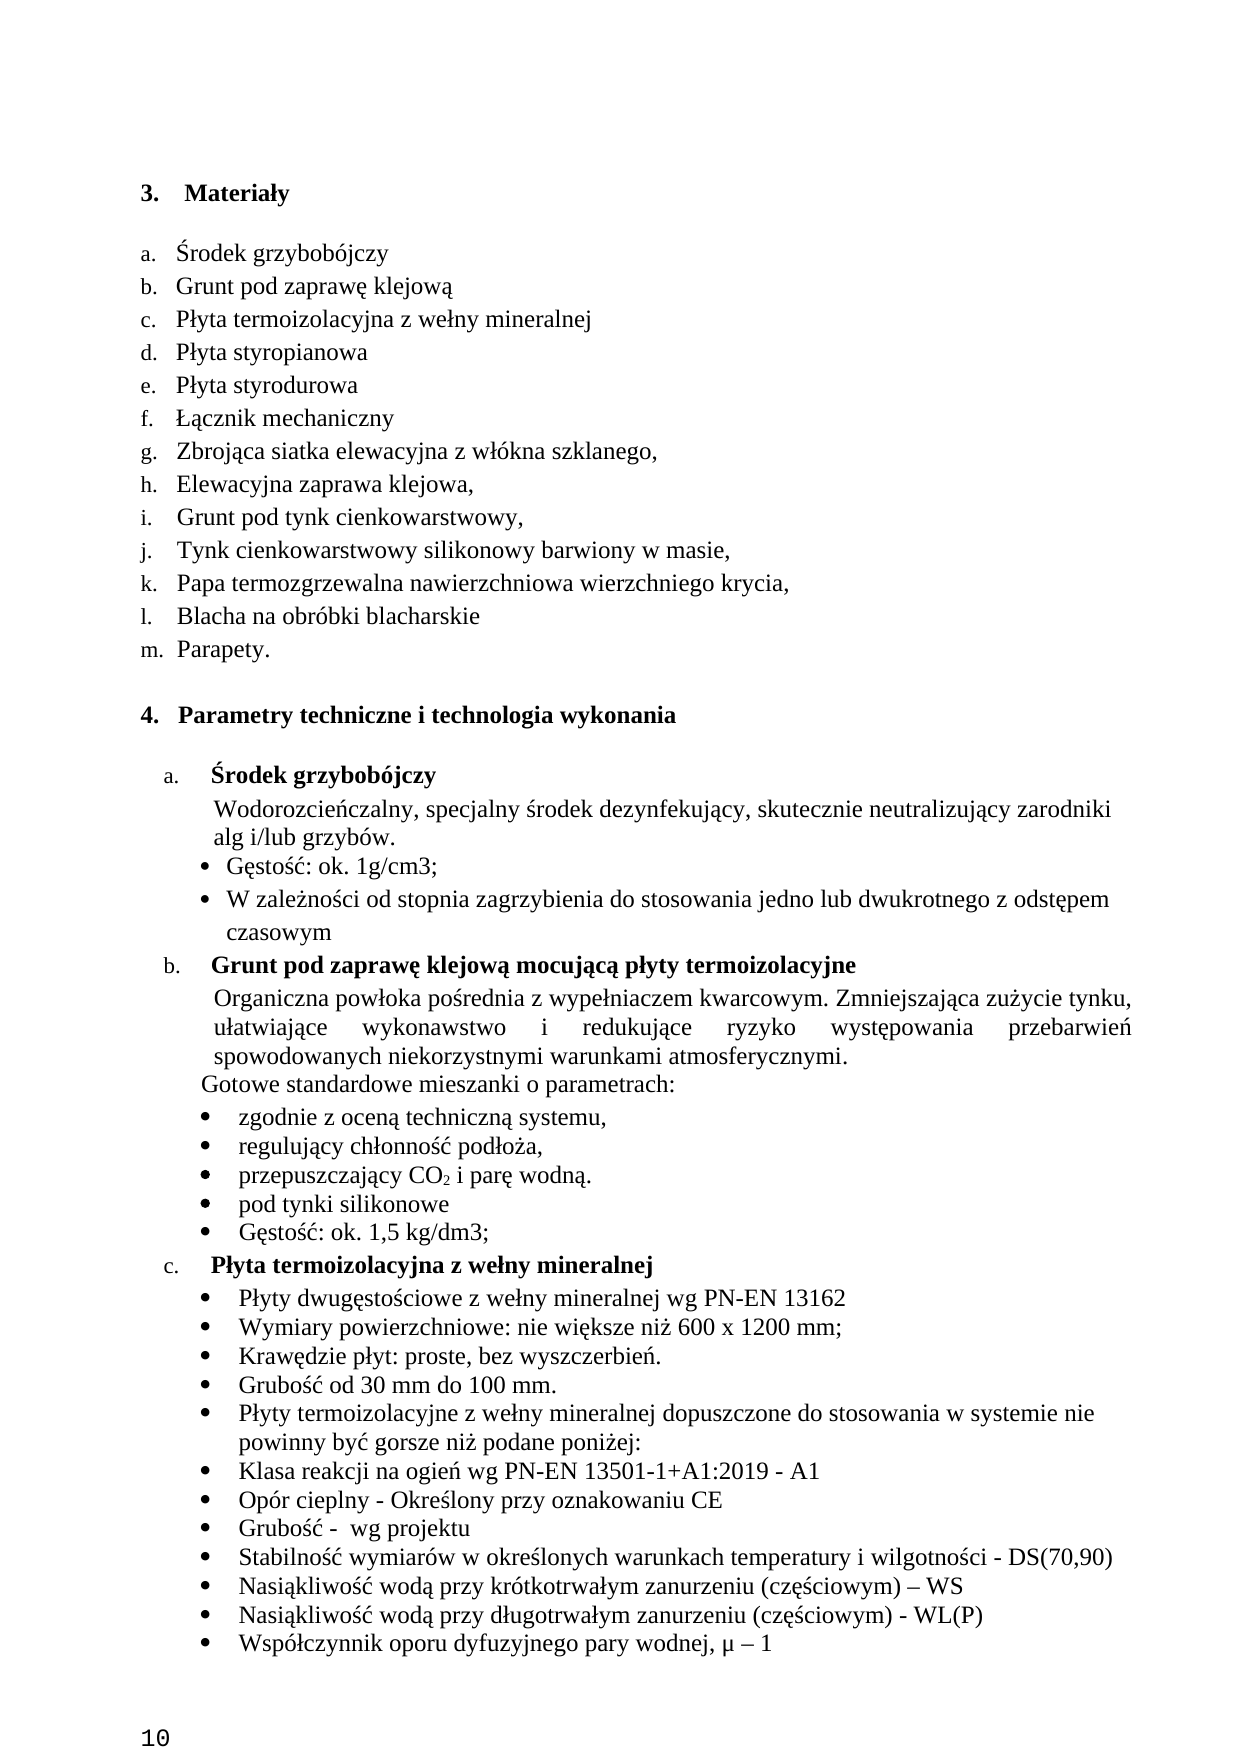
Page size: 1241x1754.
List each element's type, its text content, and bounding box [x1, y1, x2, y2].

list czasowym [140, 917, 1132, 946]
list Opór cieplny - Określony przy oznakowaniu CE [201, 1485, 1132, 1513]
list Grubość - wg projektu [201, 1513, 1132, 1542]
list Blacha na obróbki blacharskie [140, 601, 1132, 630]
list regulujący chłonność podłoża, [201, 1131, 1132, 1160]
list Tynk cienkowarstwowy silikonowy barwiony w masie, [140, 535, 1132, 564]
list Płyta styropianowa [140, 337, 1132, 366]
list Środek grzybobójczy [140, 238, 1132, 267]
list Grunt pod tynk cienkowarstwowy, [140, 502, 1132, 531]
list Łącznik mechaniczny [140, 403, 1132, 432]
list Zbrojąca siatka elewacyjna z włókna szklanego, [140, 436, 1132, 465]
text Gotowe standardowe mieszanki o parametrach: [140, 1069, 1132, 1098]
list Płyta styrodurowa [140, 370, 1132, 399]
text Organiczna powłoka pośrednia z wypełniaczem kwarcowym. Zmniejszająca zużycie tynku, ułatwiające wykonawstwo i redukujące ryzyko występowania przebarwień spowodowanych niekorzystnymi warunkami atmosferycznymi. [214, 983, 1132, 1069]
list Płyty termoizolacyjne z wełny mineralnej dopuszczone do stosowania w systemie nie powinny być gorsze niż podane poniżej: [201, 1398, 1132, 1456]
list przepuszczający CO2 i parę wodną. [201, 1160, 1132, 1189]
list Nasiąkliwość wodą przy długotrwałym zanurzeniu (częściowym) - WL(P) [201, 1600, 1132, 1628]
list Parapety. [140, 634, 1132, 663]
list zgodnie z oceną techniczną systemu, [201, 1102, 1132, 1131]
list Gęstość: ok. 1,5 kg/dm3; [201, 1217, 1132, 1246]
list Płyta termoizolacyjna z wełny mineralnej [140, 1251, 1132, 1279]
list Nasiąkliwość wodą przy krótkotrwałym zanurzeniu (częściowym) – WS [201, 1571, 1132, 1600]
list Grunt pod zaprawę klejową mocującą płyty termoizolacyjne [140, 950, 1132, 979]
list Papa termozgrzewalna nawierzchniowa wierzchniego krycia, [140, 568, 1132, 597]
list Stabilność wymiarów w określonych warunkach temperatury i wilgotności - DS(70,90) [201, 1542, 1132, 1571]
list Grunt pod zaprawę klejową [140, 271, 1132, 300]
list Środek grzybobójczy [140, 761, 1132, 789]
list Wymiary powierzchniowe: nie większe niż 600 x 1200 mm; [201, 1312, 1134, 1341]
list Współczynnik oporu dyfuzyjnego pary wodnej, μ – 1 [201, 1628, 1132, 1657]
list pod tynki silikonowe [201, 1189, 1132, 1217]
list Gęstość: ok. 1g/cm3; [140, 851, 1132, 880]
text Wodorozcieńczalny, specjalny środek dezynfekujący, skutecznie neutralizujący zarodniki alg i/lub grzybów. [213, 794, 1132, 851]
list Płyty dwugęstościowe z wełny mineralnej wg PN-EN 13162 [201, 1283, 1124, 1312]
list Klasa reakcji na ogień wg PN-EN 13501-1+A1:2019 - A1 [201, 1456, 1132, 1485]
list Krawędzie płyt: proste, bez wyszczerbień. [201, 1341, 1134, 1370]
list Grubość od 30 mm do 100 mm. [201, 1370, 1134, 1398]
list Materiały [140, 178, 1132, 207]
list Płyta termoizolacyjna z wełny mineralnej [140, 304, 1132, 333]
list Elewacyjna zaprawa klejowa, [140, 469, 1132, 498]
list Parametry techniczne i technologia wykonania [140, 701, 1132, 729]
list W zależności od stopnia zagrzybienia do stosowania jedno lub dwukrotnego z odstępem [140, 884, 1132, 913]
